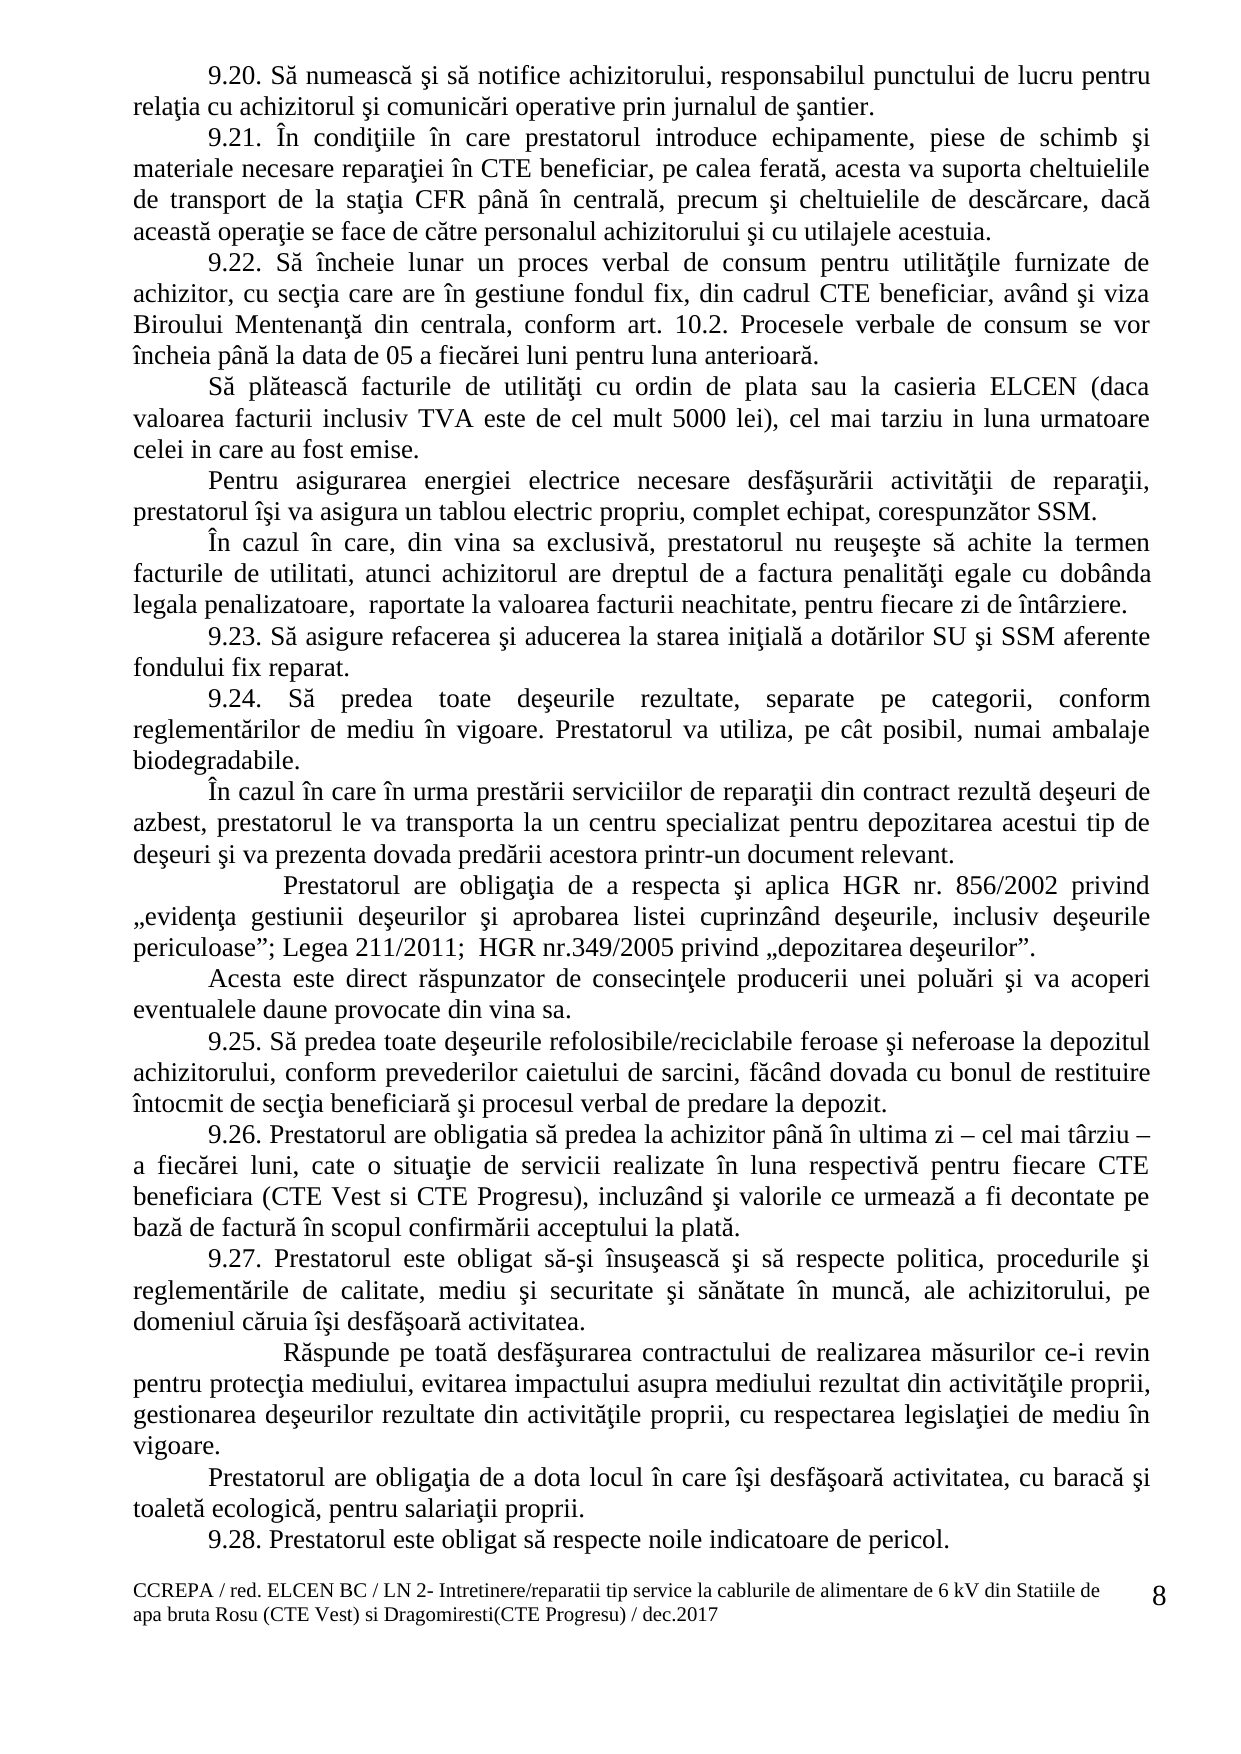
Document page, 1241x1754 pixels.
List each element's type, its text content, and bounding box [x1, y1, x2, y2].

text 9.23. Să asigure refacerea şi aducerea la starea iniţială a dotărilor SU şi SSM aferente fondului fix reparat. [133, 620, 1152, 682]
text 9.26. Prestatorul are obligatia să predea la achizitor până în ultima zi – cel mai târziu – a fiecărei luni, cate o situaţie de servicii realizate în luna respectivă pentru fiecare CTE beneficiara (CTE Vest si CTE Progresu), incluzând şi valorile ce urmează a fi decontate pe bază de factură în scopul confirmării acceptului la plată. [133, 1118, 1152, 1243]
text Acesta este direct răspunzator de consecinţele producerii unei poluări şi va acoperi eventualele daune provocate din vina sa. [133, 962, 1152, 1024]
text Prestatorul are obligaţia de a dota locul în care îşi desfăşoară activitatea, cu baracă şi toaletă ecologică, pentru salariaţii proprii. [133, 1461, 1152, 1523]
text Prestatorul are obligaţia de a respecta şi aplica HGR nr. 856/2002 privind „evidenţa gestiunii deşeurilor şi aprobarea listei cuprinzând deşeurile, inclusiv deşeurile periculoase”; Legea 211/2011; HGR nr.349/2005 privind „depozitarea deşeurilor”. [133, 869, 1152, 962]
text În cazul în care în urma prestării serviciilor de reparaţii din contract rezultă deşeuri de azbest, prestatorul le va transporta la un centru specializat pentru depozitarea acestui tip de deşeuri şi va prezenta dovada predării acestora printr-un document relevant. [133, 775, 1152, 869]
text Răspunde pe toată desfăşurarea contractului de realizarea măsurilor ce-i revin pentru protecţia mediului, evitarea impactului asupra mediului rezultat din activităţile proprii, gestionarea deşeurilor rezultate din activităţile proprii, cu respectarea legislaţiei de mediu în vigoare. [133, 1336, 1152, 1461]
text În cazul în care, din vina sa exclusivă, prestatorul nu reuşeşte să achite la termen facturile de utilitati, atunci achizitorul are dreptul de a factura penalităţi egale cu dobânda legala penalizatoare, raportate la valoarea facturii neachitate, pentru fiecare zi de întârziere. [133, 526, 1152, 620]
text 9.25. Să predea toate deşeurile refolosibile/reciclabile feroase şi neferoase la depozitul achizitorului, conform prevederilor caietului de sarcini, făcând dovada cu bonul de restituire întocmit de secţia beneficiară şi procesul verbal de predare la depozit. [133, 1024, 1152, 1118]
text 9.27. Prestatorul este obligat să-şi însuşească şi să respecte politica, procedurile şi reglementările de calitate, mediu şi securitate şi sănătate în muncă, ale achizitorului, pe domeniul căruia îşi desfăşoară activitatea. [133, 1243, 1152, 1336]
text Pentru asigurarea energiei electrice necesare desfăşurării activităţii de reparaţii, prestatorul îşi va asigura un tablou electric propriu, complet echipat, corespunzător SSM. [133, 464, 1152, 526]
text 9.22. Să încheie lunar un proces verbal de consum pentru utilităţile furnizate de achizitor, cu secţia care are în gestiune fondul fix, din cadrul CTE beneficiar, având şi viza Biroului Mentenanţă din centrala, conform art. 10.2. Procesele verbale de consum se vor încheia până la data de 05 a fiecărei luni pentru luna anterioară. [133, 246, 1152, 371]
text 9.21. În condiţiile în care prestatorul introduce echipamente, piese de schimb şi materiale necesare reparaţiei în CTE beneficiar, pe calea ferată, acesta va suporta cheltuielile de transport de la staţia CFR până în centrală, precum şi cheltuielile de descărcare, dacă această operaţie se face de către personalul achizitorului şi cu utilajele acestuia. [133, 121, 1152, 246]
text Să plătească facturile de utilităţi cu ordin de plata sau la casieria ELCEN (daca valoarea facturii inclusiv TVA este de cel mult 5000 lei), cel mai tarziu in luna urmatoare celei in care au fost emise. [133, 371, 1152, 464]
text 9.20. Să numească şi să notifice achizitorului, responsabilul punctului de lucru pentru relaţia cu achizitorul şi comunicări operative prin jurnalul de şantier. [133, 59, 1152, 121]
text 9.28. Prestatorul este obligat să respecte noile indicatoare de pericol. [133, 1523, 1152, 1554]
text 9.24. Să predea toate deşeurile rezultate, separate pe categorii, conform reglementărilor de mediu în vigoare. Prestatorul va utiliza, pe cât posibil, numai ambalaje biodegradabile. [133, 682, 1152, 775]
